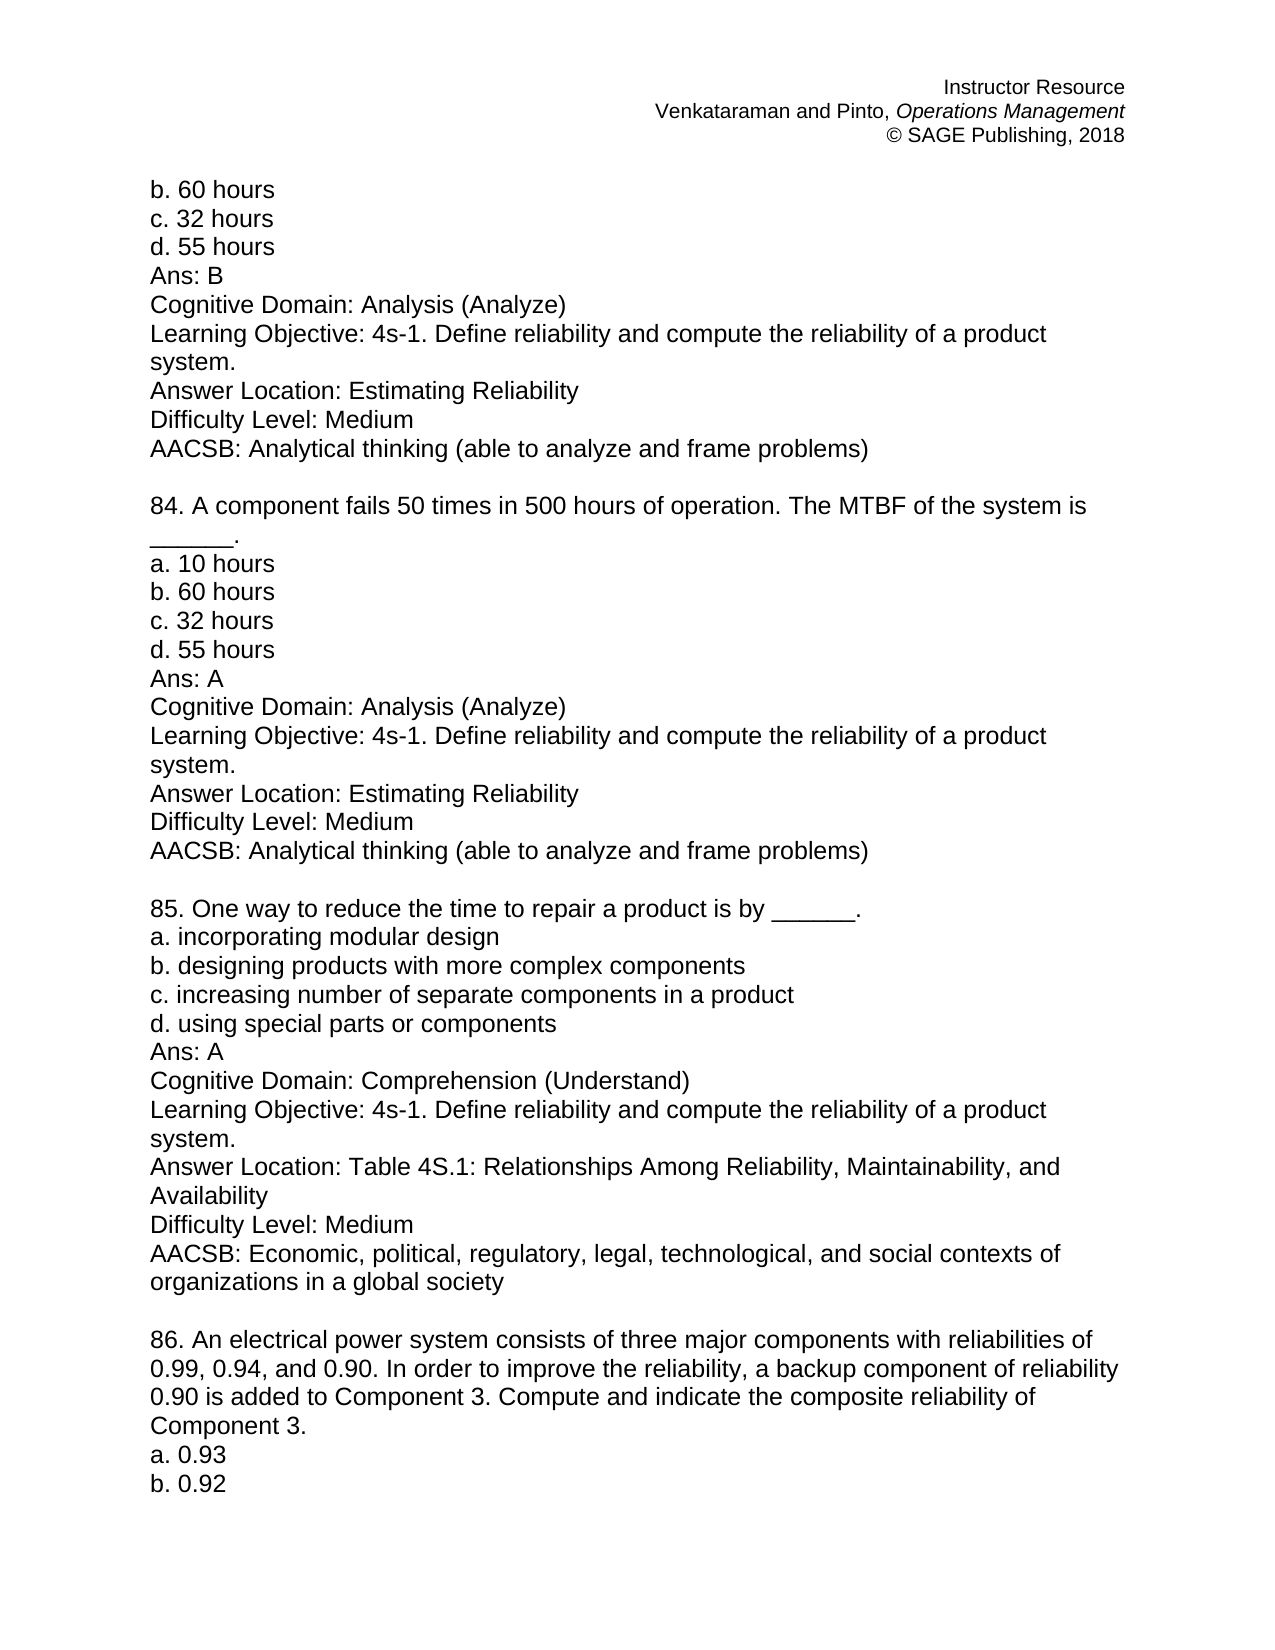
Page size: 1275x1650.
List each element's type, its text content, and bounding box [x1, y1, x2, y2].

text 86. An electrical power system consists of three major components with reliabilities of 0.99, 0.94, and 0.90. In order to improve the reliability, a backup component of reliability 0.90 is added to Component 3. Compute and indicate the composite reliability of Component 3. [150, 1325, 1125, 1440]
text b. 0.92 [150, 1469, 1125, 1497]
text Learning Objective: 4s-1. Define reliability and compute the reliability of a product system. [150, 1095, 1125, 1152]
text b. 60 hours [150, 175, 1125, 204]
text Learning Objective: 4s-1. Define reliability and compute the reliability of a product system. [150, 319, 1125, 376]
text Answer Location: Table 4S.1: Relationships Among Reliability, Maintainability, and Availability [150, 1152, 1125, 1210]
text d. 55 hours [150, 635, 1125, 664]
text d. 55 hours [150, 232, 1125, 261]
text Learning Objective: 4s-1. Define reliability and compute the reliability of a product system. [150, 721, 1125, 779]
text 85. One way to reduce the time to repair a product is by ______. [150, 894, 1125, 922]
text Ans: A [150, 1037, 1125, 1066]
text b. 60 hours [150, 577, 1125, 606]
text AACSB: Economic, political, regulatory, legal, technological, and social contexts of organizations in a global society [150, 1239, 1125, 1296]
text Cognitive Domain: Comprehension (Understand) [150, 1066, 1125, 1095]
text a. 0.93 [150, 1440, 1125, 1469]
text a. 10 hours [150, 549, 1125, 577]
text b. designing products with more complex components [150, 951, 1125, 980]
text Answer Location: Estimating Reliability [150, 779, 1125, 807]
text AACSB: Analytical thinking (able to analyze and frame problems) [150, 836, 1125, 865]
text d. using special parts or components [150, 1009, 1125, 1037]
text c. 32 hours [150, 204, 1125, 232]
text Difficulty Level: Medium [150, 1210, 1125, 1239]
text Answer Location: Estimating Reliability [150, 376, 1125, 405]
text Ans: B [150, 261, 1125, 290]
text Difficulty Level: Medium [150, 405, 1125, 434]
text c. increasing number of separate components in a product [150, 980, 1125, 1009]
text Ans: A [150, 664, 1125, 692]
text Cognitive Domain: Analysis (Analyze) [150, 290, 1125, 319]
text c. 32 hours [150, 606, 1125, 635]
text a. incorporating modular design [150, 922, 1125, 951]
text 84. A component fails 50 times in 500 hours of operation. The MTBF of the system is ______. [150, 491, 1125, 549]
text Difficulty Level: Medium [150, 807, 1125, 836]
text AACSB: Analytical thinking (able to analyze and frame problems) [150, 434, 1125, 462]
text Cognitive Domain: Analysis (Analyze) [150, 692, 1125, 721]
